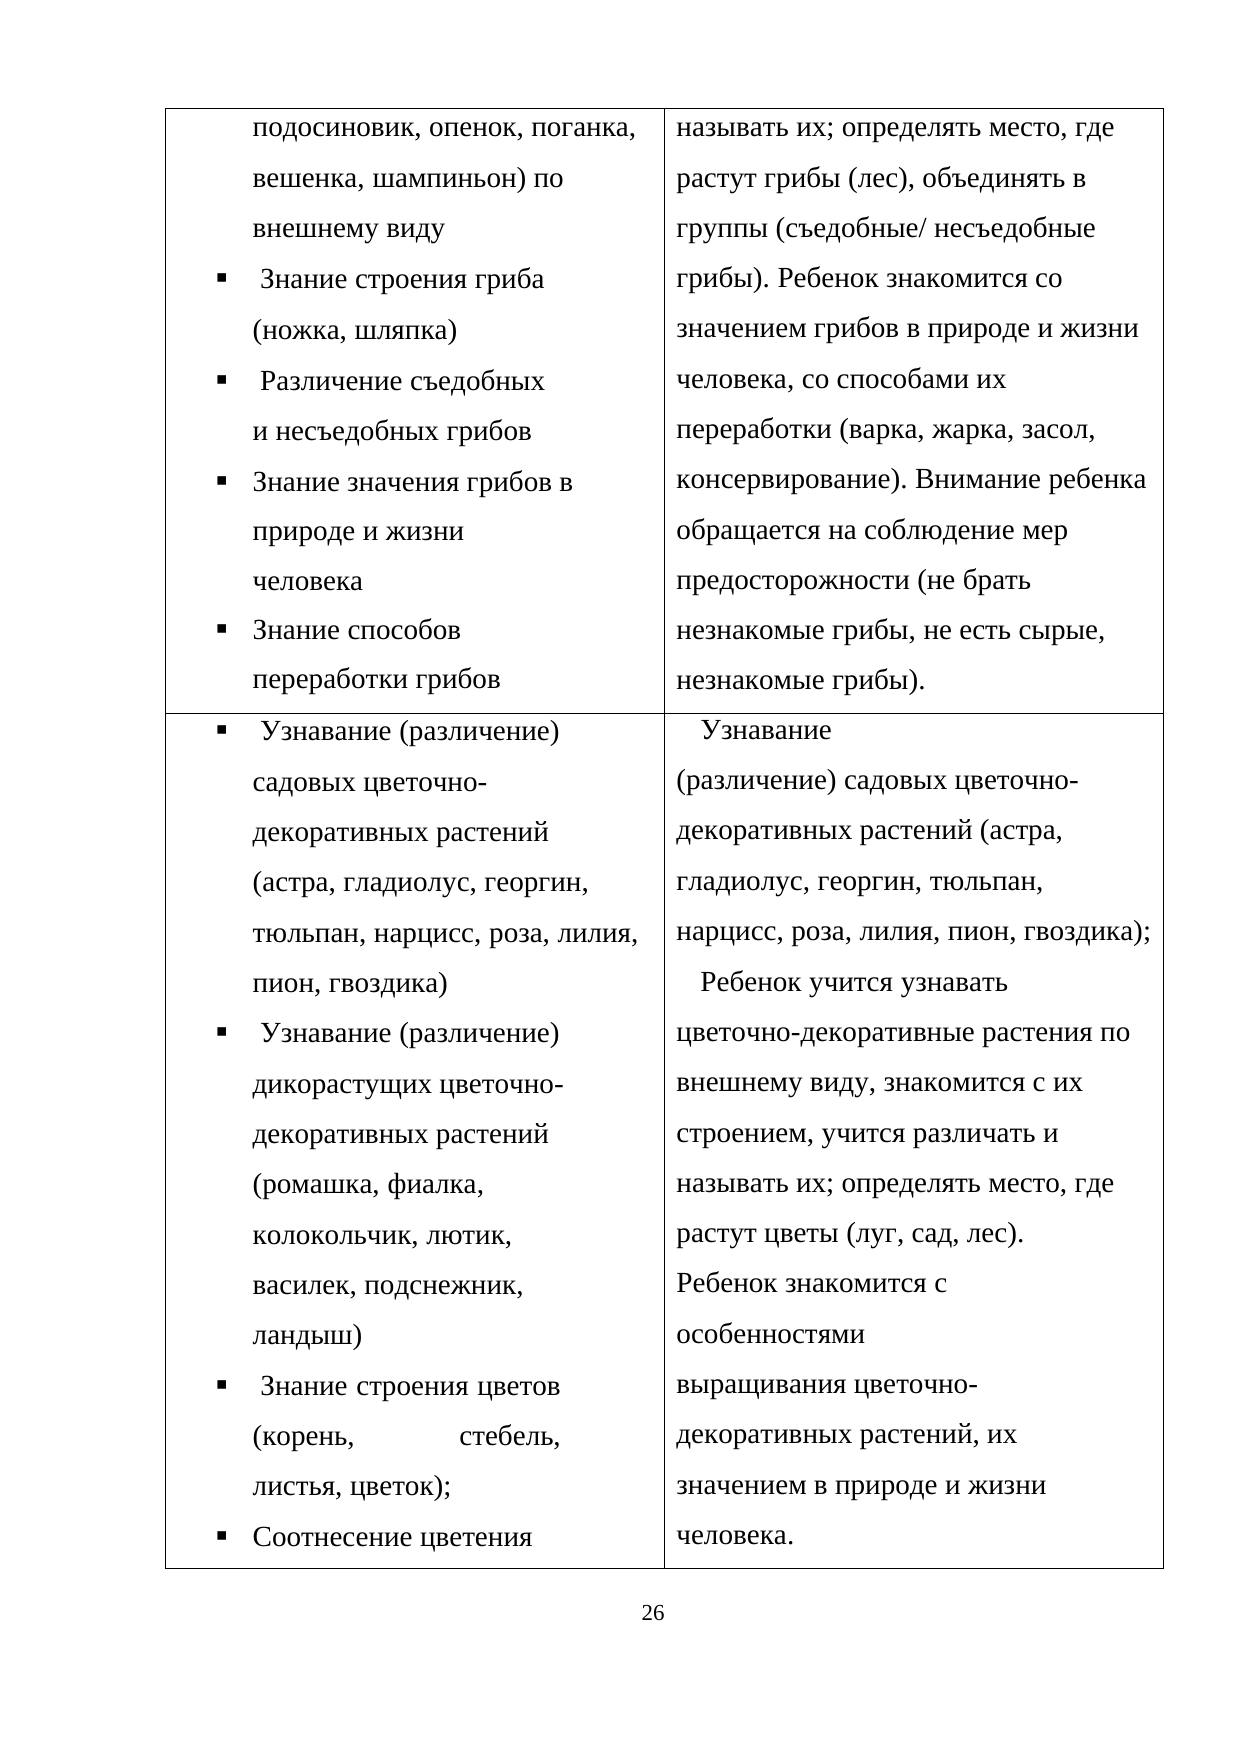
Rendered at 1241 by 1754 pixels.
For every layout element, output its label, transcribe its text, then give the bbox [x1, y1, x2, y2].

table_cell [166, 714, 664, 1567]
table_header называть их; определять место, где растут грибы (лес), объединять в группы (съедобные/ несъедобные грибы). Ребенок знакомится со значением грибов в природе и жизни человека, со способами их переработки (варка, жарка, засол, консервирование). Внимание ребенка обращается на соблюдение мер предосторожности (не брать незнакомые грибы, не есть сырые, незнакомые грибы). [665, 109, 1163, 712]
table_header подосиновик, опенок, поганка, вешенка, шампиньон) по внешнему виду Знание строения гриба (ножка, шляпка) Различение съедобных и несъедобных грибов Знание значения грибов в природе и жизни человека Знание способов переработки грибов [166, 109, 664, 712]
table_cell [665, 714, 1163, 1567]
